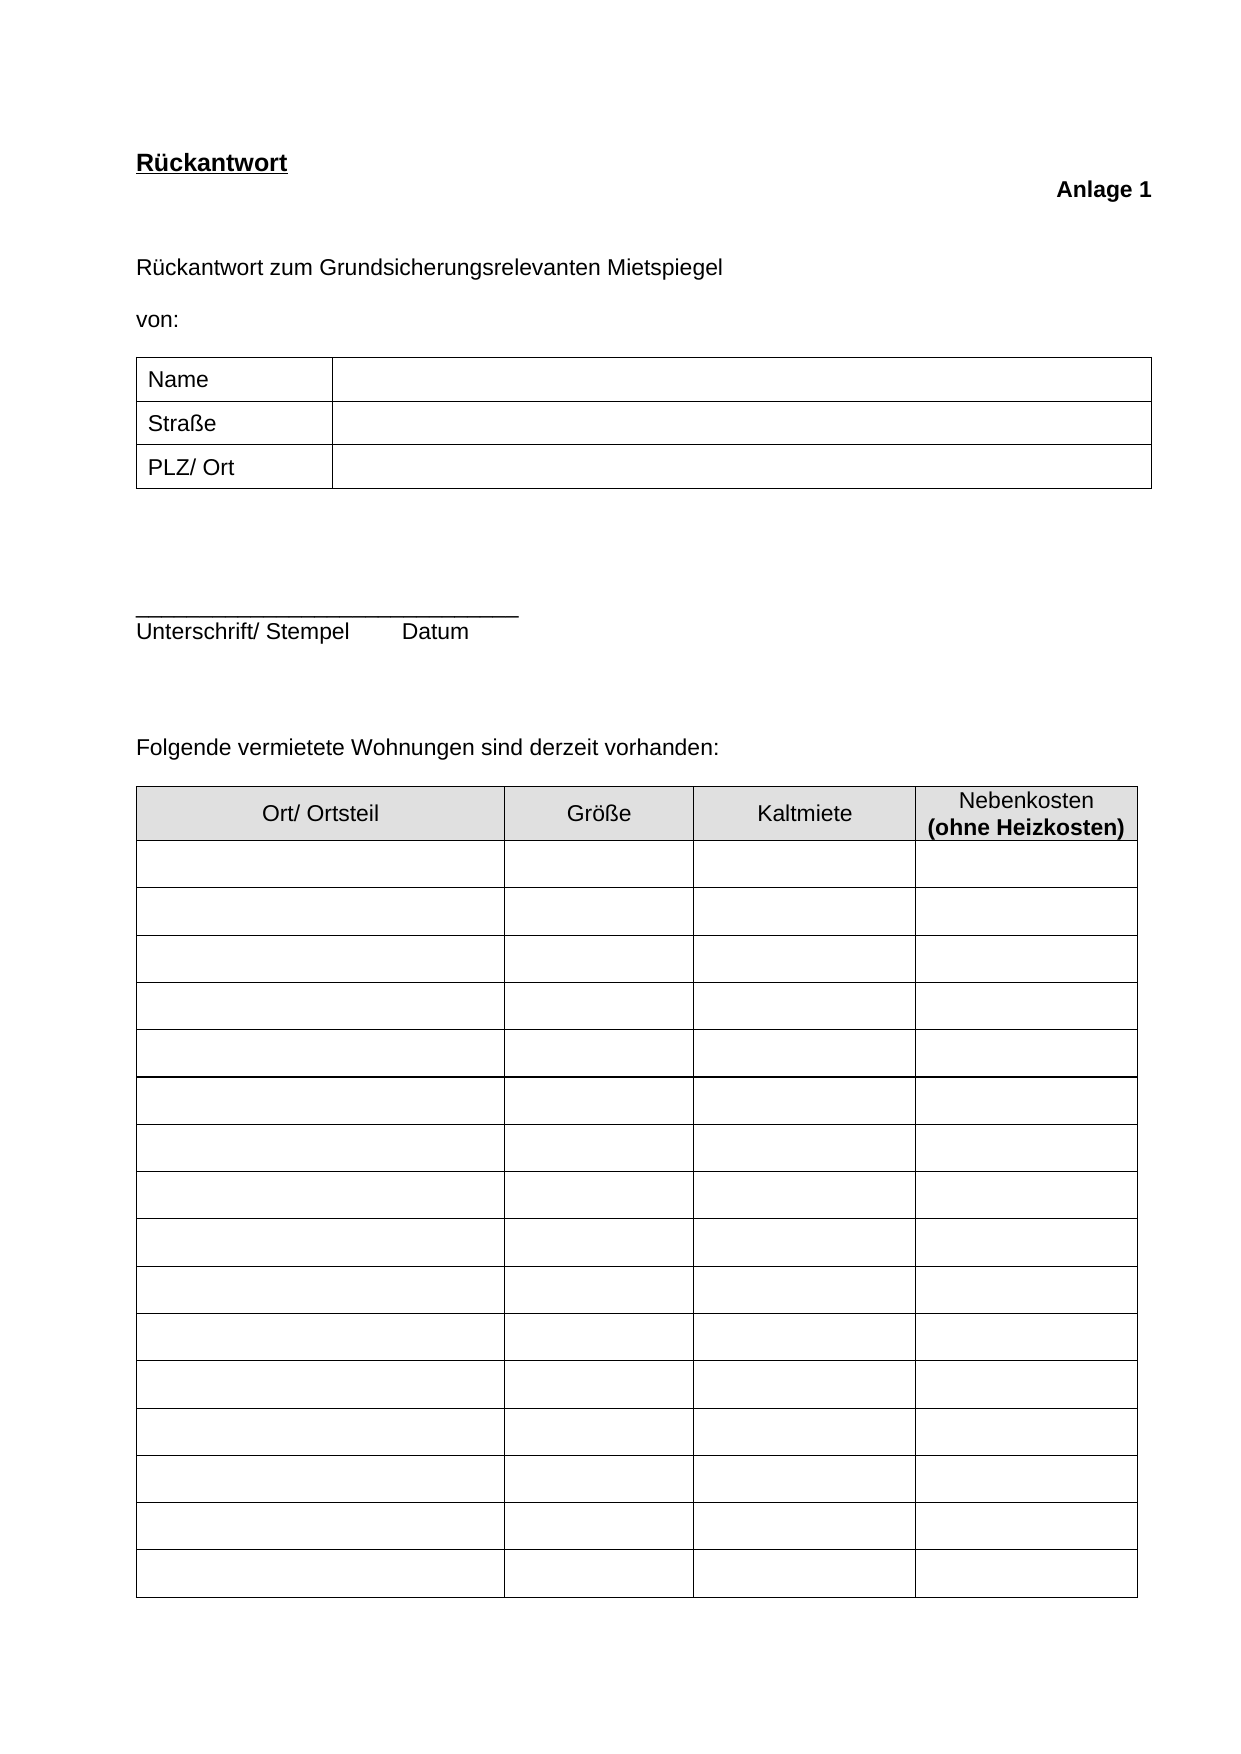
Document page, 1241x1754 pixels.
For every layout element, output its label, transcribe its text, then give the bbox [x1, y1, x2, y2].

table_cell [505, 1456, 693, 1502]
table_cell [505, 1550, 693, 1597]
table_cell Straße [137, 402, 332, 444]
table_cell [694, 1219, 915, 1266]
table_header [333, 358, 1151, 401]
table_cell [916, 1267, 1137, 1313]
table_cell [505, 1267, 693, 1313]
table_cell [137, 1361, 504, 1407]
table_cell [694, 1456, 915, 1502]
table_cell [694, 1125, 915, 1171]
table_cell PLZ/ Ort [137, 445, 332, 488]
table_cell [694, 1503, 915, 1549]
table_cell [505, 1503, 693, 1549]
table_cell [694, 888, 915, 934]
table_cell [505, 1409, 693, 1455]
table_cell [916, 983, 1137, 1029]
table_cell [505, 888, 693, 934]
table_cell [505, 1219, 693, 1266]
table_cell [137, 983, 504, 1029]
table_cell [137, 1219, 504, 1266]
table_header Kaltmiete [694, 787, 915, 840]
table_cell [137, 1503, 504, 1549]
table_cell [505, 936, 693, 982]
table_cell [694, 1267, 915, 1313]
table_header Ort/ Ortsteil [137, 787, 504, 840]
text Folgende vermietete Wohnungen sind derzeit vorhanden: [136, 733, 1152, 760]
table_cell [137, 1172, 504, 1218]
table_cell [916, 1078, 1137, 1124]
table_header Name [137, 358, 332, 401]
table_cell [333, 445, 1151, 488]
table_cell [137, 1078, 504, 1124]
text von: [136, 306, 1152, 332]
table_cell [916, 1503, 1137, 1549]
table_cell [694, 1078, 915, 1124]
table_cell [137, 936, 504, 982]
table_cell [505, 1172, 693, 1218]
table_cell [916, 1172, 1137, 1218]
table_cell [137, 841, 504, 887]
table_cell [694, 983, 915, 1029]
text Rückantwort zum Grundsicherungsrelevanten Mietspiegel [136, 254, 1152, 281]
table_cell [505, 841, 693, 887]
table_cell [916, 1219, 1137, 1266]
table_cell [137, 1267, 504, 1313]
text ______________________________ Unterschrift/ Stempel Datum [136, 592, 1152, 644]
table_cell [694, 1550, 915, 1597]
table_cell [505, 1030, 693, 1076]
table_cell [916, 1361, 1137, 1407]
table_cell [694, 1030, 915, 1076]
table_cell [694, 1314, 915, 1360]
table_cell [916, 1456, 1137, 1502]
table_header Größe [505, 787, 693, 840]
table_cell [505, 1078, 693, 1124]
table_cell [916, 888, 1137, 934]
table_cell [137, 1314, 504, 1360]
table_cell [916, 1550, 1137, 1597]
table_cell [137, 1125, 504, 1171]
table_cell [694, 936, 915, 982]
table_cell [137, 1409, 504, 1455]
table_cell [333, 402, 1151, 444]
table_cell [694, 1361, 915, 1407]
table_header Nebenkosten (ohne Heizkosten) [916, 787, 1137, 840]
table_cell [137, 1550, 504, 1597]
table_cell [137, 1030, 504, 1076]
text Rückantwort [136, 148, 1152, 176]
table_cell [916, 1409, 1137, 1455]
table_cell [916, 841, 1137, 887]
table_cell [916, 936, 1137, 982]
text Anlage 1 [136, 176, 1152, 203]
table_cell [694, 1172, 915, 1218]
table_cell [916, 1314, 1137, 1360]
table_cell [137, 888, 504, 934]
table_cell [505, 1125, 693, 1171]
table_cell [916, 1030, 1137, 1076]
table_cell [505, 1361, 693, 1407]
table_cell [505, 983, 693, 1029]
table_cell [916, 1125, 1137, 1171]
table_cell [694, 1409, 915, 1455]
table_cell [137, 1456, 504, 1502]
table_cell [694, 841, 915, 887]
table_cell [505, 1314, 693, 1360]
